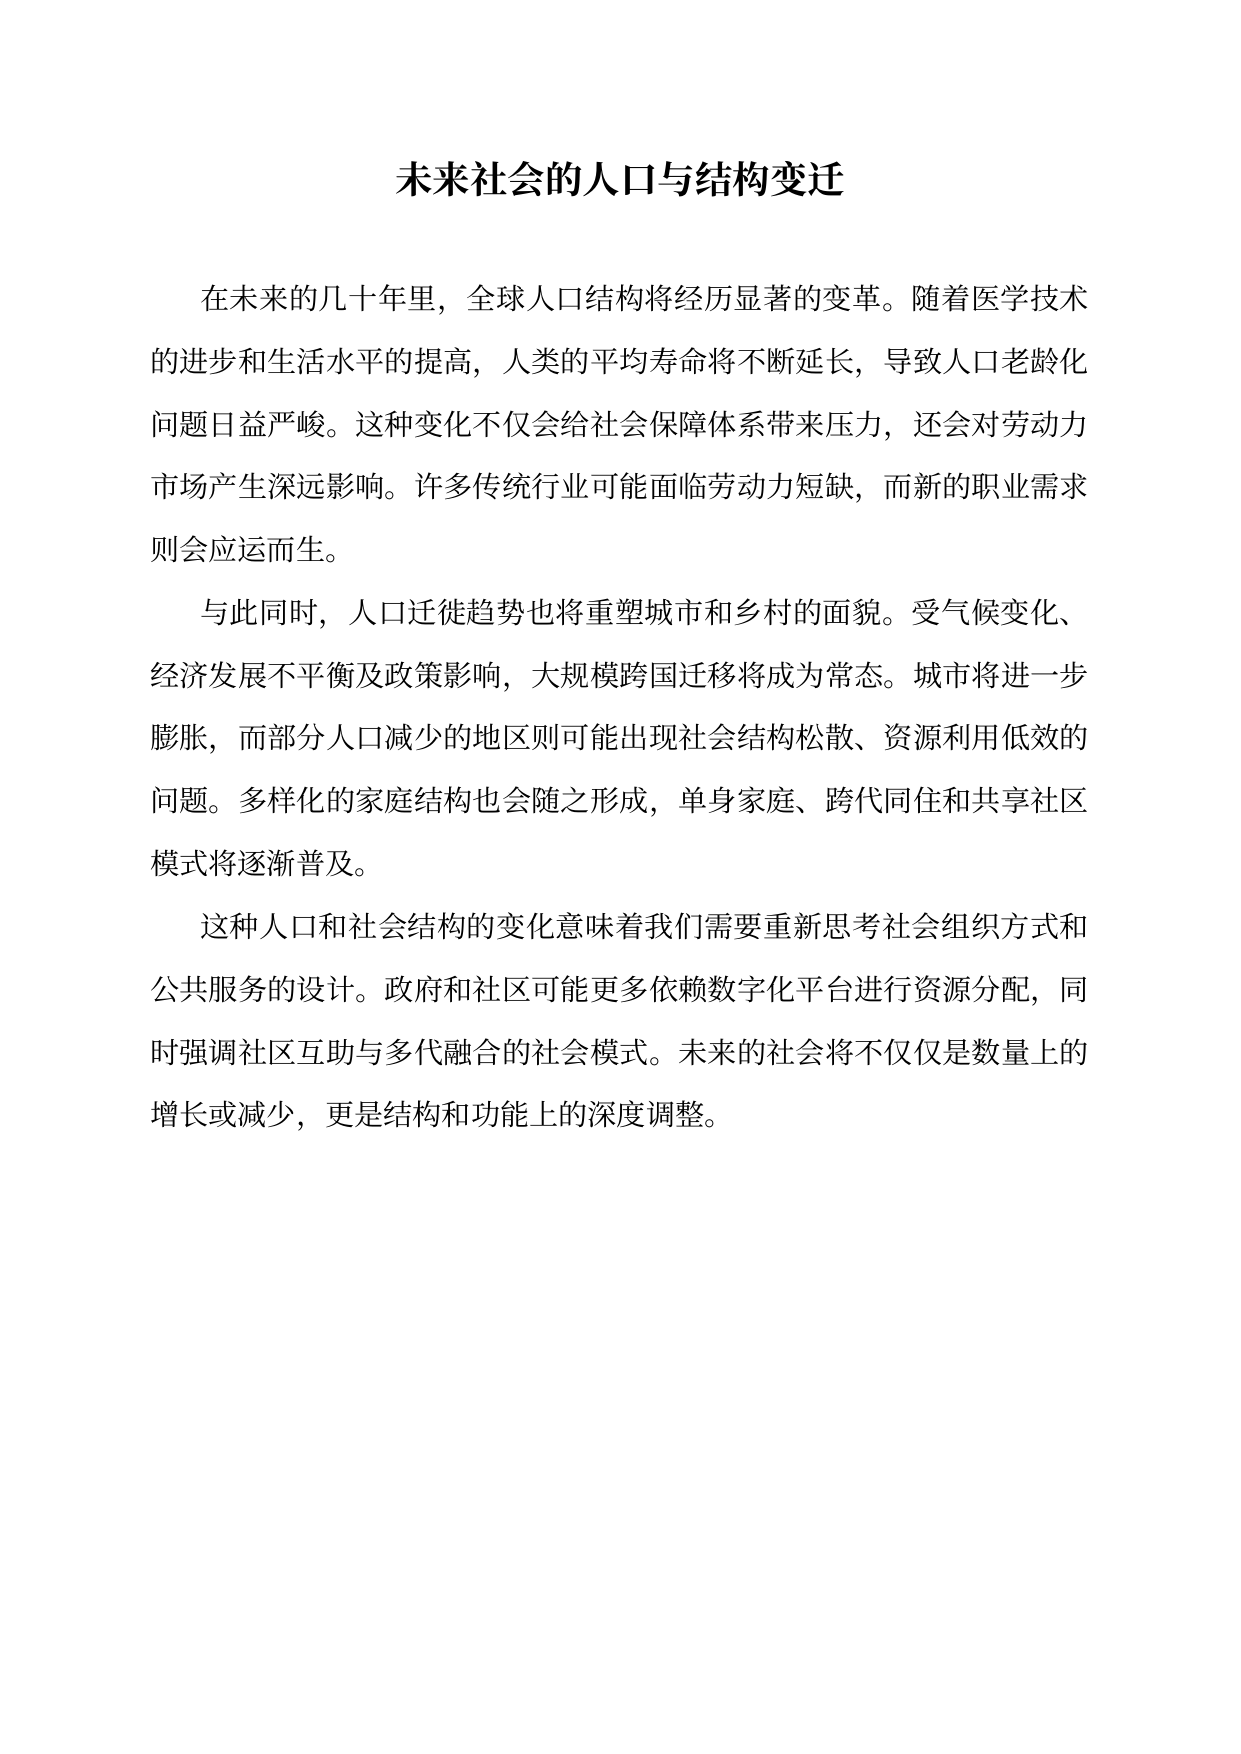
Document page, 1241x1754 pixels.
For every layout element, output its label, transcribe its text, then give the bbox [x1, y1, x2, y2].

text 这种人口和社会结构的变化意味着我们需要重新思考社会组织方式和公共服务的设计。政府和社区可能更多依赖数字化平台进行资源分配，同时强调社区互助与多代融合的社会模式。未来的社会将不仅仅是数量上的增长或减少，更是结构和功能上的深度调整。 [150, 904, 1090, 1134]
subtitle 未来社会的人口与结构变迁 [150, 150, 1090, 204]
text 在未来的几十年里，全球人口结构将经历显著的变革。随着医学技术的进步和生活水平的提高，人类的平均寿命将不断延长，导致人口老龄化问题日益严峻。这种变化不仅会给社会保障体系带来压力，还会对劳动力市场产生深远影响。许多传统行业可能面临劳动力短缺，而新的职业需求则会应运而生。 [150, 276, 1090, 569]
text 与此同时，人口迁徙趋势也将重塑城市和乡村的面貌。受气候变化、经济发展不平衡及政策影响，大规模跨国迁移将成为常态。城市将进一步膨胀，而部分人口减少的地区则可能出现社会结构松散、资源利用低效的问题。多样化的家庭结构也会随之形成，单身家庭、跨代同住和共享社区模式将逐渐普及。 [150, 590, 1090, 883]
